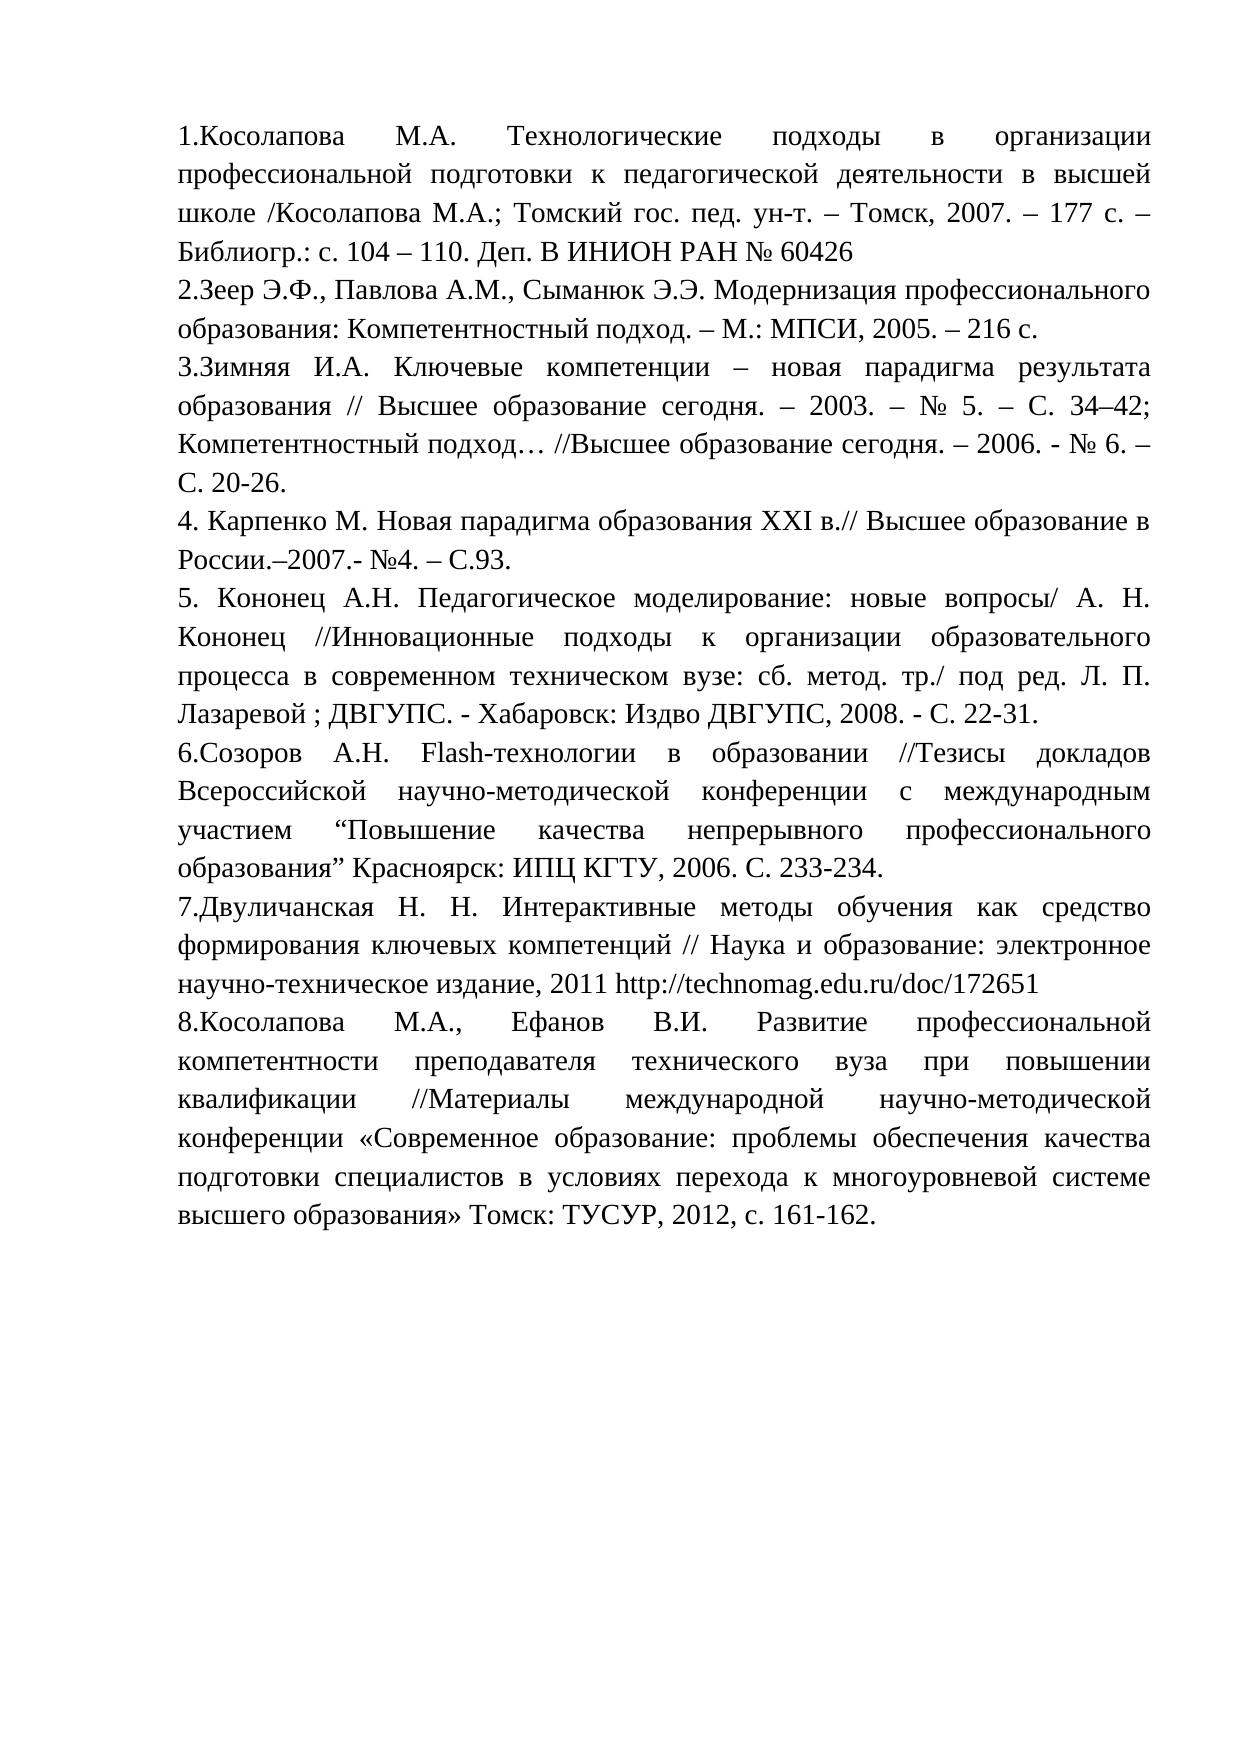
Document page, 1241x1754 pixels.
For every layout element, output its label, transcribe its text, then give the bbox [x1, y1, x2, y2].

text 5. Кононец А.Н. Педагогическое моделирование: новые вопросы/ А. Н. Кононец //Инновационные подходы к организации образовательного процесса в современном техническом вузе: сб. метод. тр./ под ред. Л. П. Лазаревой ; ДВГУПС. - Хабаровск: Издво ДВГУПС, 2008. - С. 22-31. [177, 581, 1152, 730]
text 1.Косолапова М.А. Технологические подходы в организации профессиональной подготовки к педагогической деятельности в высшей школе /Косолапова М.А.; Томский гос. пед. ун-т. – Томск, 2007. – 177 с. – Библиогр.: с. 104 – 110. Деп. В ИНИОН РАН № 60426 [177, 118, 1152, 267]
text 4. Карпенко М. Новая парадигма образования ХХI в.// Высшее образование в России.–2007.- №4. – С.93. [177, 503, 1152, 576]
text 7.Двуличанская Н. Н. Интерактивные методы обучения как средство формирования ключевых компетенций // Наука и образование: электронное научно-техническое издание, 2011 http://technomag.edu.ru/doc/172651 [177, 889, 1152, 999]
text 2.Зеер Э.Ф., Павлова А.М., Сыманюк Э.Э. Модернизация профессионального образования: Компетентностный подход. – М.: МПСИ, 2005. – 216 с. [177, 272, 1152, 344]
text 6.Созоров А.Н. Flash-технологии в образовании //Тезисы докладов Всероссийской научно-методической конференции с международным участием “Повышение качества непрерывного профессионального образования” Красноярск: ИПЦ КГТУ, 2006. С. 233-234. [177, 735, 1152, 884]
text 8.Косолапова М.А., Ефанов В.И. Развитие профессиональной компетентности преподавателя технического вуза при повышении квалификации //Материалы международной научно-методической конференции «Современное образование: проблемы обеспечения качества подготовки специалистов в условиях перехода к многоуровневой системе высшего образования» Томск: ТУСУР, 2012, с. 161-162. [177, 1004, 1152, 1231]
text 3.Зимняя И.А. Ключевые компетенции – новая парадигма результата образования // Высшее образование сегодня. – 2003. – № 5. – С. 34–42; Компетентностный подход… //Высшее образование сегодня. – 2006. - № 6. – С. 20-26. [177, 349, 1152, 498]
